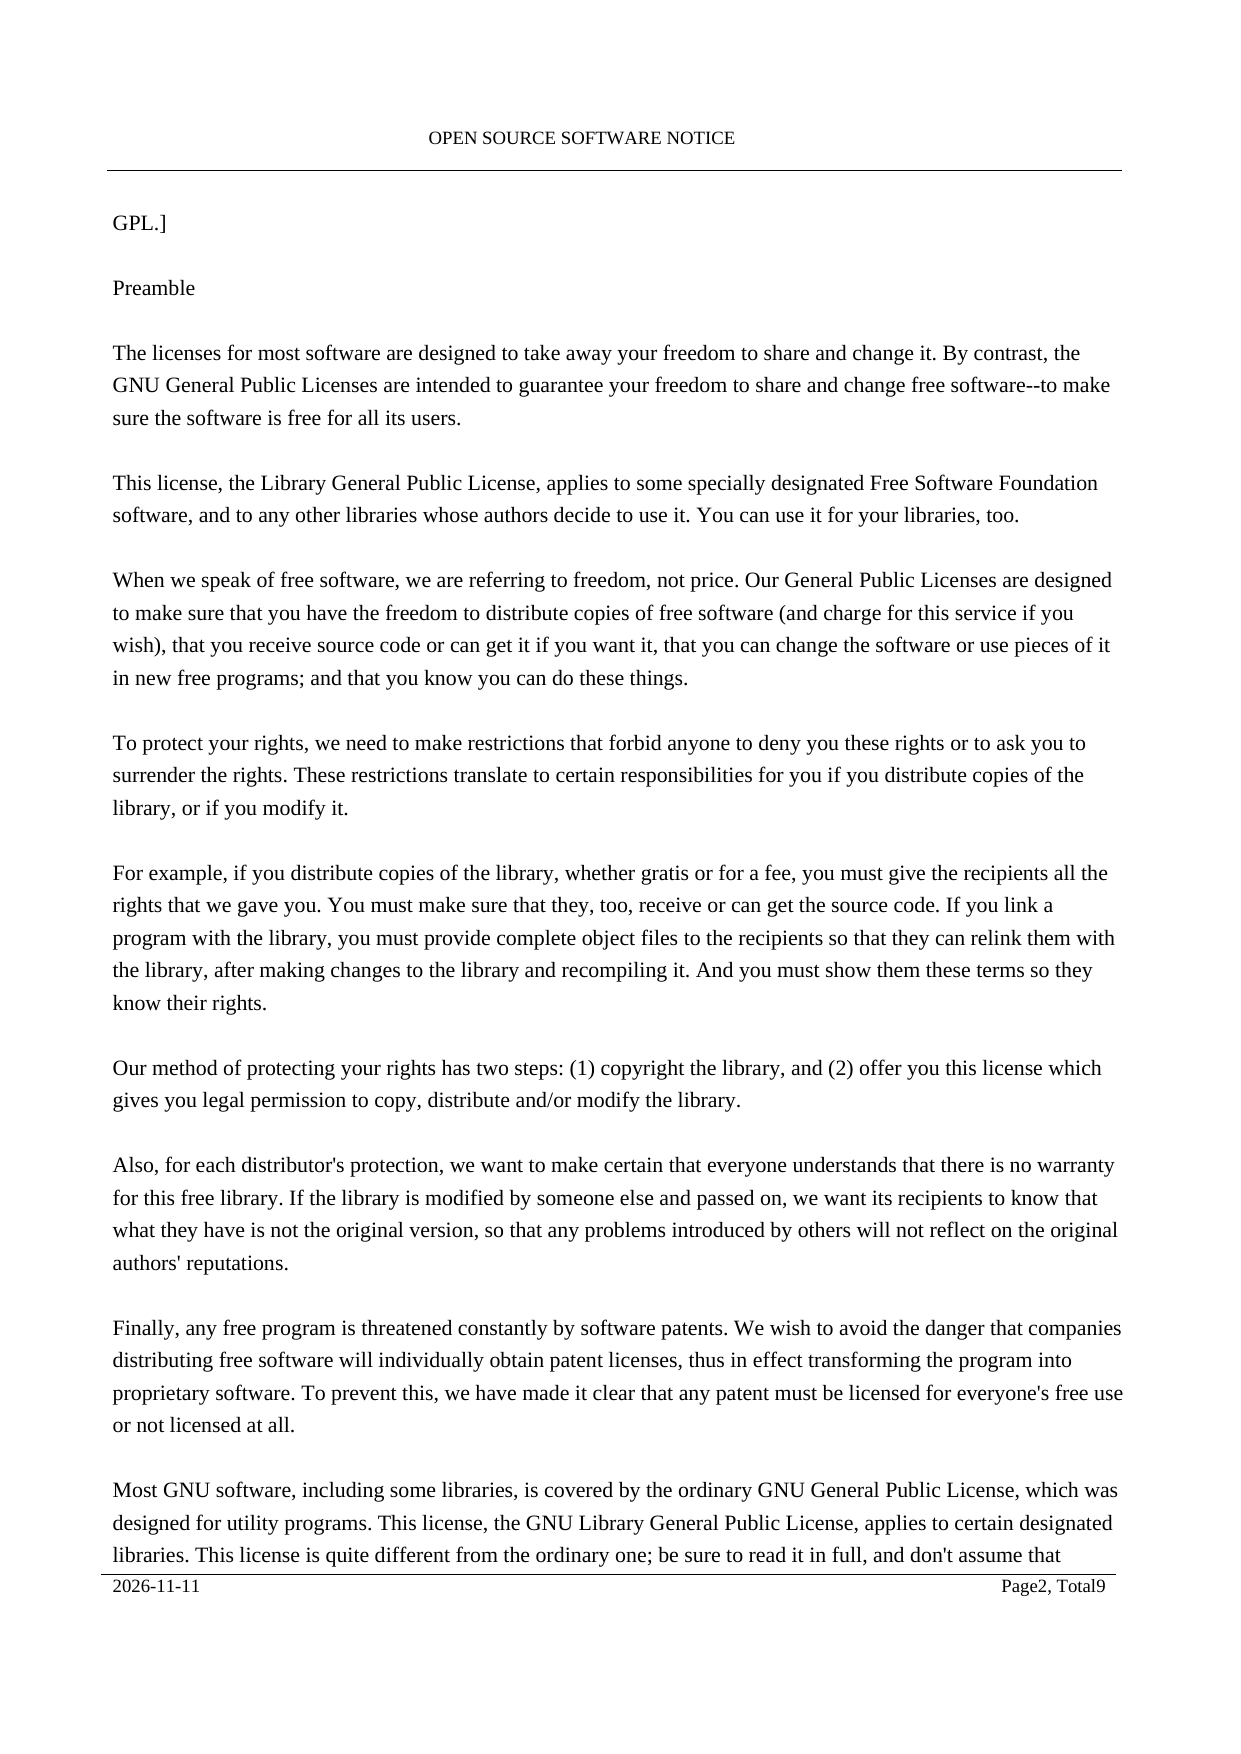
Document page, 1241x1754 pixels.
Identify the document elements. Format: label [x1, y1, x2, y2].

text [112, 206, 1128, 1571]
